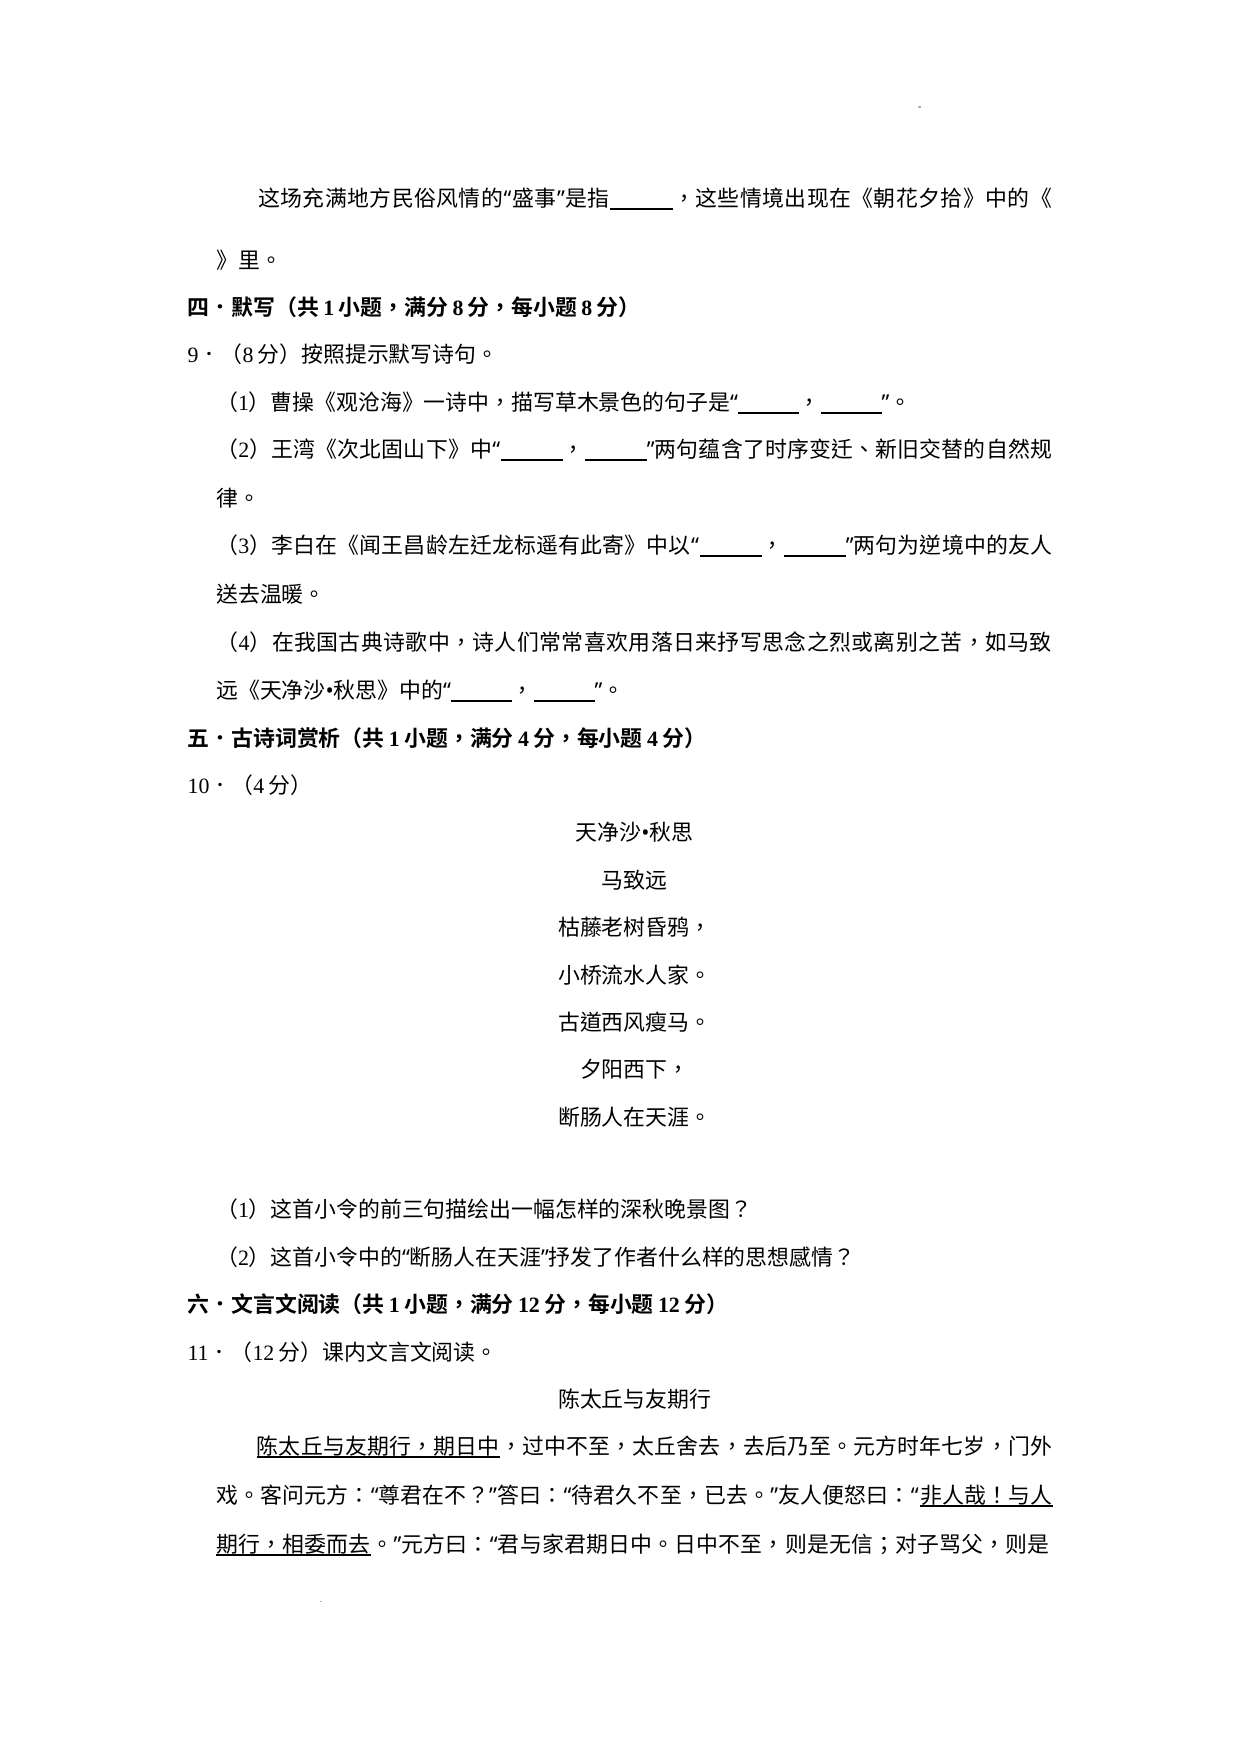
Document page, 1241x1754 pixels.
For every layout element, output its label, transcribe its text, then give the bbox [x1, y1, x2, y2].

text （1）曹操《观沧海》一诗中，描写草木景色的句子是“ ， ”。 [216, 385, 1053, 418]
text 这场充满地方民俗风情的“盛事”是指 ，这些情境出现在《朝花夕拾》中的《 》里。 [216, 162, 1053, 276]
text 10．（4分） [187, 769, 1053, 801]
text （2）这首小令中的“断肠人在天涯”抒发了作者什么样的思想感情？ [216, 1240, 1053, 1273]
text 小桥流水人家。 [216, 958, 1053, 991]
text （2）王湾《次北固山下》中“ ， ”两句蕴含了时序变迁、新旧交替的自然规律。 [216, 433, 1053, 514]
text 五．古诗词赏析（共1小题，满分4分，每小题4分） [187, 721, 1053, 754]
text 枯藤老树昏鸦， [216, 911, 1053, 943]
text （1）这首小令的前三句描绘出一幅怎样的深秋晚景图？ [216, 1193, 1053, 1225]
text （3）李白在《闻王昌龄左迁龙标遥有此寄》中以“ ， ”两句为逆境中的友人送去温暖。 [216, 529, 1053, 610]
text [216, 1430, 1053, 1560]
text 11．（12分）课内文言文阅读。 [187, 1335, 1053, 1368]
text 六．文言文阅读（共1小题，满分12分，每小题12分） [187, 1288, 1053, 1320]
text 马致远 [216, 863, 1053, 896]
text 四．默写（共1小题，满分8分，每小题8分） [187, 291, 1053, 323]
text 断肠人在天涯。 [216, 1100, 1053, 1133]
text 古道西风瘦马。 [216, 1006, 1053, 1038]
text 陈太丘与友期行 [216, 1382, 1053, 1415]
text 夕阳西下， [216, 1053, 1053, 1086]
text （4）在我国古典诗歌中，诗人们常常喜欢用落日来抒写思念之烈或离别之苦，如马致远《天净沙•秋思》中的“ ， ”。 [216, 625, 1053, 706]
text 9．（8分）按照提示默写诗句。 [187, 338, 1053, 371]
text 天净沙•秋思 [216, 816, 1053, 848]
